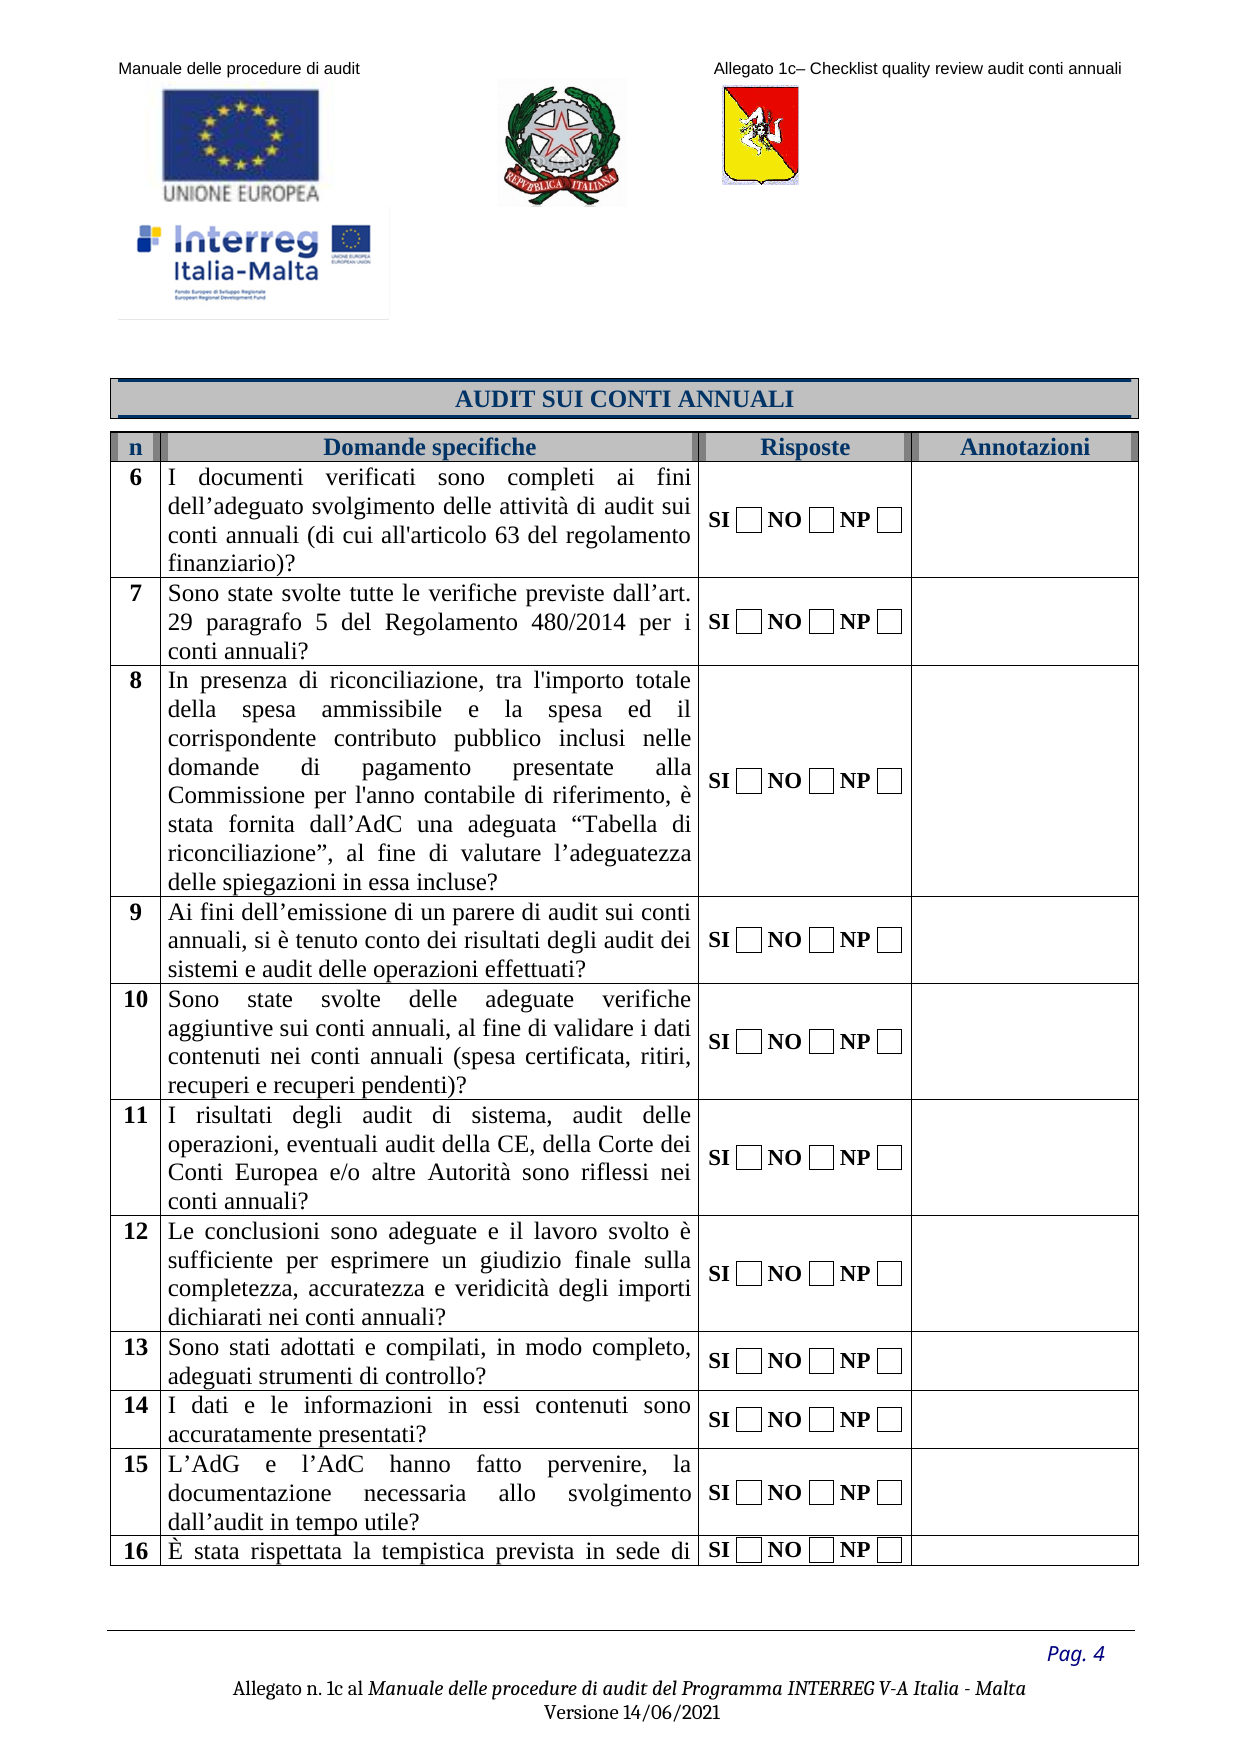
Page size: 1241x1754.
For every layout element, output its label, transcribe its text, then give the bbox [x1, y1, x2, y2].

table_cell SI NO NP [699, 897, 911, 983]
table_cell [912, 1449, 1138, 1535]
table_cell 10 [111, 984, 160, 1099]
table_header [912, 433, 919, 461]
table_cell SI NO NP [699, 1449, 911, 1535]
picture [496, 78, 627, 207]
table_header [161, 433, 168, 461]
table_cell [912, 578, 1138, 664]
table_cell 16 [111, 1536, 160, 1565]
table_cell [912, 462, 1138, 577]
table_cell [912, 1332, 1138, 1389]
picture [118, 81, 390, 321]
table_cell 13 [111, 1332, 160, 1389]
table_cell Le conclusioni sono adeguate e il lavoro svolto è sufficiente per esprimere un giudizio finale sulla completezza, accuratezza e veridicità degli importi dichiarati nei conti annuali? [161, 1216, 698, 1331]
table_cell I risultati degli audit di sistema, audit delle operazioni, eventuali audit della CE, della Corte dei Conti Europea e/o altre Autorità sono riflessi nei conti annuali? [161, 1100, 698, 1215]
table_cell SI NO NP [699, 1100, 911, 1215]
table_cell SI NO NP [699, 666, 911, 896]
table_cell [912, 1391, 1138, 1448]
table_cell [912, 897, 1138, 983]
table_cell 12 [111, 1216, 160, 1331]
table_cell SI NO NP [699, 1536, 911, 1565]
table_cell SI NO NP [699, 578, 911, 664]
table_cell In presenza di riconciliazione, tra l'importo totale della spesa ammissibile e la spesa ed il corrispondente contributo pubblico inclusi nelle domande di pagamento presentate alla Commissione per l'anno contabile di riferimento, è stata fornita dall’AdC una adeguata “Tabella di riconciliazione”, al fine di valutare l’adeguatezza delle spiegazioni in essa incluse? [161, 666, 698, 896]
table_cell 11 [111, 1100, 160, 1215]
table_cell [912, 1216, 1138, 1331]
table_cell [912, 1536, 1138, 1565]
table_cell Sono stati adottati e compilati, in modo completo, adeguati strumenti di controllo? [161, 1332, 698, 1389]
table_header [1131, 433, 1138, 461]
table_cell SI NO NP [699, 462, 911, 577]
table_cell Ai fini dell’emissione di un parere di audit sui conti annuali, si è tenuto conto dei risultati degli audit dei sistemi e audit delle operazioni effettuati? [161, 897, 698, 983]
table_cell [912, 984, 1138, 1099]
table_cell I dati e le informazioni in essi contenuti sono accuratamente presentati? [161, 1391, 698, 1448]
table_cell 8 [111, 666, 160, 896]
table_cell SI NO NP [699, 984, 911, 1099]
table_cell SI NO NP [699, 1332, 911, 1389]
table_cell [912, 1100, 1138, 1215]
table_cell SI NO NP [699, 1391, 911, 1448]
table_cell È stata rispettata la tempistica prevista in sede di pianificazione annuale? [161, 1536, 698, 1565]
table_cell Sono state svolte delle adeguate verifiche aggiuntive sui conti annuali, al fine di validare i dati contenuti nei conti annuali (spesa certificata, ritiri, recuperi e recuperi pendenti)? [161, 984, 698, 1099]
table_cell 14 [111, 1391, 160, 1448]
picture [722, 85, 799, 185]
table_cell 6 [111, 462, 160, 577]
table_cell L’AdG e l’AdC hanno fatto pervenire, la documentazione necessaria allo svolgimento dall’audit in tempo utile? [161, 1449, 698, 1535]
table_cell I documenti verificati sono completi ai fini dell’adeguato svolgimento delle attività di audit sui conti annuali (di cui all'articolo 63 del regolamento finanziario)? [161, 462, 698, 577]
table_cell SI NO NP [699, 1216, 911, 1331]
table_cell 7 [111, 578, 160, 664]
table_cell 9 [111, 897, 160, 983]
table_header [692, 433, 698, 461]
table_cell [912, 666, 1138, 896]
table_cell Sono state svolte tutte le verifiche previste dall’art. 29 paragrafo 5 del Regolamento 480/2014 per i conti annuali? [161, 578, 698, 664]
table_cell 15 [111, 1449, 160, 1535]
